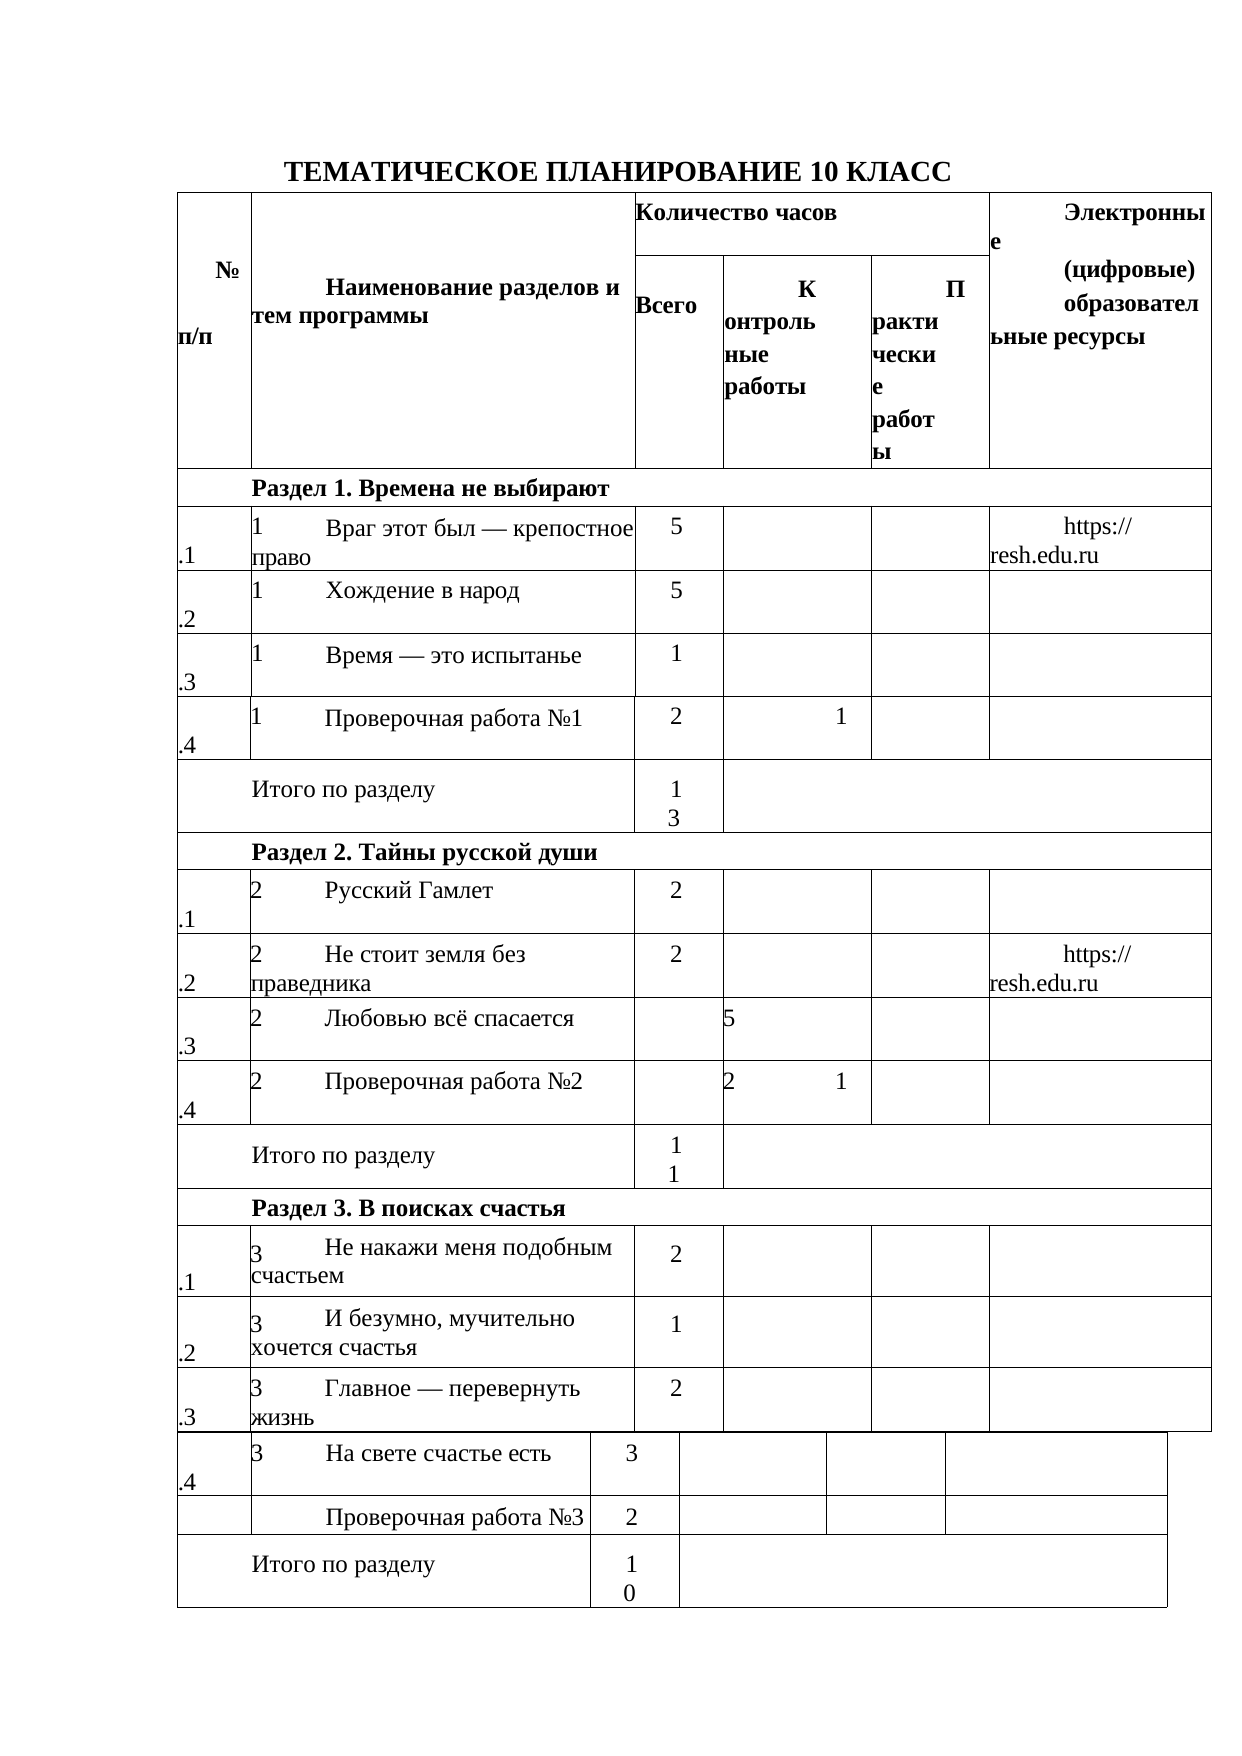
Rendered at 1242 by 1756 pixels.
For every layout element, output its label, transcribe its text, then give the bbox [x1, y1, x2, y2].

table_header Электронные [990, 193, 1211, 255]
table_cell [680, 1535, 1167, 1606]
table_header [827, 1433, 945, 1495]
table_cell 3.3 [178, 1368, 250, 1431]
table_cell 5 [636, 571, 723, 633]
table_cell [724, 760, 1211, 832]
table_header [990, 697, 1211, 759]
table_cell Не стоит земля без праведника [251, 934, 634, 997]
table_cell 3.2 [178, 1297, 250, 1367]
table_cell [872, 1061, 989, 1124]
table_header [680, 1433, 826, 1495]
table_cell 2.1 [178, 870, 250, 933]
table_cell Русский Гамлет [251, 870, 634, 933]
table_cell [872, 870, 989, 933]
table_cell [990, 1368, 1211, 1431]
table_cell [872, 1297, 989, 1367]
table_cell 3.1 [178, 1226, 250, 1296]
table_cell Главное — перевернуть жизнь [251, 1368, 634, 1431]
table_cell [990, 870, 1211, 933]
table_header [872, 697, 989, 759]
table_cell [872, 507, 989, 570]
table_cell 1.1 [178, 507, 251, 570]
table_header [178, 193, 251, 255]
table_header [252, 193, 635, 255]
table_cell [872, 1368, 989, 1431]
table_cell Наименование разделов и тем программы [252, 255, 635, 468]
table_cell Время — это испытанье [252, 634, 635, 696]
table_cell [724, 1368, 871, 1431]
table_cell [990, 1297, 1211, 1367]
table_cell https://resh.edu.ru [990, 507, 1211, 570]
table_cell 1 [635, 1297, 723, 1367]
table_header [946, 1433, 1167, 1495]
table_cell [872, 934, 989, 997]
subtitle ТЕМАТИЧЕСКОЕ ПЛАНИРОВАНИЕ 10 КЛАСС [210, 154, 1047, 187]
table_header 2 [635, 697, 723, 759]
table_cell 2 [635, 1061, 723, 1124]
table_cell (цифровые) образовательные ресурсы [990, 255, 1211, 468]
table_cell [680, 1496, 826, 1533]
table_cell [872, 998, 989, 1060]
table_cell [990, 998, 1211, 1060]
table_cell Итого по разделу [178, 1535, 590, 1606]
table_cell № п/п [178, 255, 251, 468]
table_cell 2 [635, 934, 723, 997]
table_cell 2.3 [178, 998, 250, 1060]
table_cell Проверочная работа №2 [251, 1061, 634, 1124]
table_cell Раздел 1. Времена не выбирают [178, 469, 1211, 506]
table_cell 1.3 [178, 634, 251, 696]
table_header 3.4 [178, 1433, 251, 1495]
table_cell [724, 507, 871, 570]
table_cell [724, 870, 871, 933]
table_cell 11 [635, 1125, 723, 1188]
table_cell Практические работы [872, 256, 989, 468]
table_header 1 [724, 697, 871, 759]
table_cell [990, 571, 1211, 633]
table_cell 10 [591, 1535, 679, 1606]
table_cell [946, 1496, 1167, 1533]
table_cell 2 [635, 870, 723, 933]
table_header На свете счастье есть [252, 1433, 590, 1495]
table_cell 2 [591, 1496, 679, 1533]
table_cell Любовью всё спасается [251, 998, 634, 1060]
table_cell Итого по разделу [178, 1125, 634, 1188]
table_header 1.4 [178, 697, 250, 759]
table_cell 1.2 [178, 571, 251, 633]
table_header 3 [591, 1433, 679, 1495]
table_cell Раздел 3. В поисках счастья [178, 1189, 1211, 1225]
table_cell 2 [635, 1368, 723, 1431]
table_cell 1 [724, 1061, 871, 1124]
table_cell 5 [636, 507, 723, 570]
table_cell Враг этот был — крепостное право [252, 507, 635, 570]
table_cell [827, 1496, 945, 1533]
table_cell [724, 998, 871, 1060]
table_cell 5 [635, 998, 723, 1060]
table_cell [990, 1226, 1211, 1296]
table_cell И безумно, мучительно хочется счастья [251, 1297, 634, 1367]
table_cell Итого по разделу [178, 760, 634, 832]
table_cell 2 [635, 1226, 723, 1296]
table_cell 1 [636, 634, 723, 696]
table_cell Контрольные работы [724, 256, 871, 468]
table_header Количество часов [636, 193, 989, 255]
table_cell 2.2 [178, 934, 250, 997]
table_cell [872, 1226, 989, 1296]
table_cell Не накажи меня подобным счастьем [251, 1226, 634, 1296]
table_cell https://resh.edu.ru [990, 934, 1211, 997]
table_header Проверочная работа №1 [251, 697, 634, 759]
table_cell [724, 1226, 871, 1296]
table_cell Проверочная работа №3 [252, 1496, 590, 1533]
table_cell 2.4 [178, 1061, 250, 1124]
table_cell [178, 1496, 251, 1533]
table_cell [724, 1297, 871, 1367]
table_cell [724, 634, 871, 696]
table_cell [872, 634, 989, 696]
table_cell Всего [636, 256, 723, 468]
table_cell [724, 571, 871, 633]
table_cell [872, 571, 989, 633]
table_cell Раздел 2. Тайны русской души [178, 833, 1211, 869]
table_cell [990, 1061, 1211, 1124]
table_cell [724, 934, 871, 997]
table_cell Хождение в народ [252, 571, 635, 633]
table_cell [724, 1125, 1211, 1188]
table_cell [990, 634, 1211, 696]
table_cell 13 [635, 760, 723, 832]
